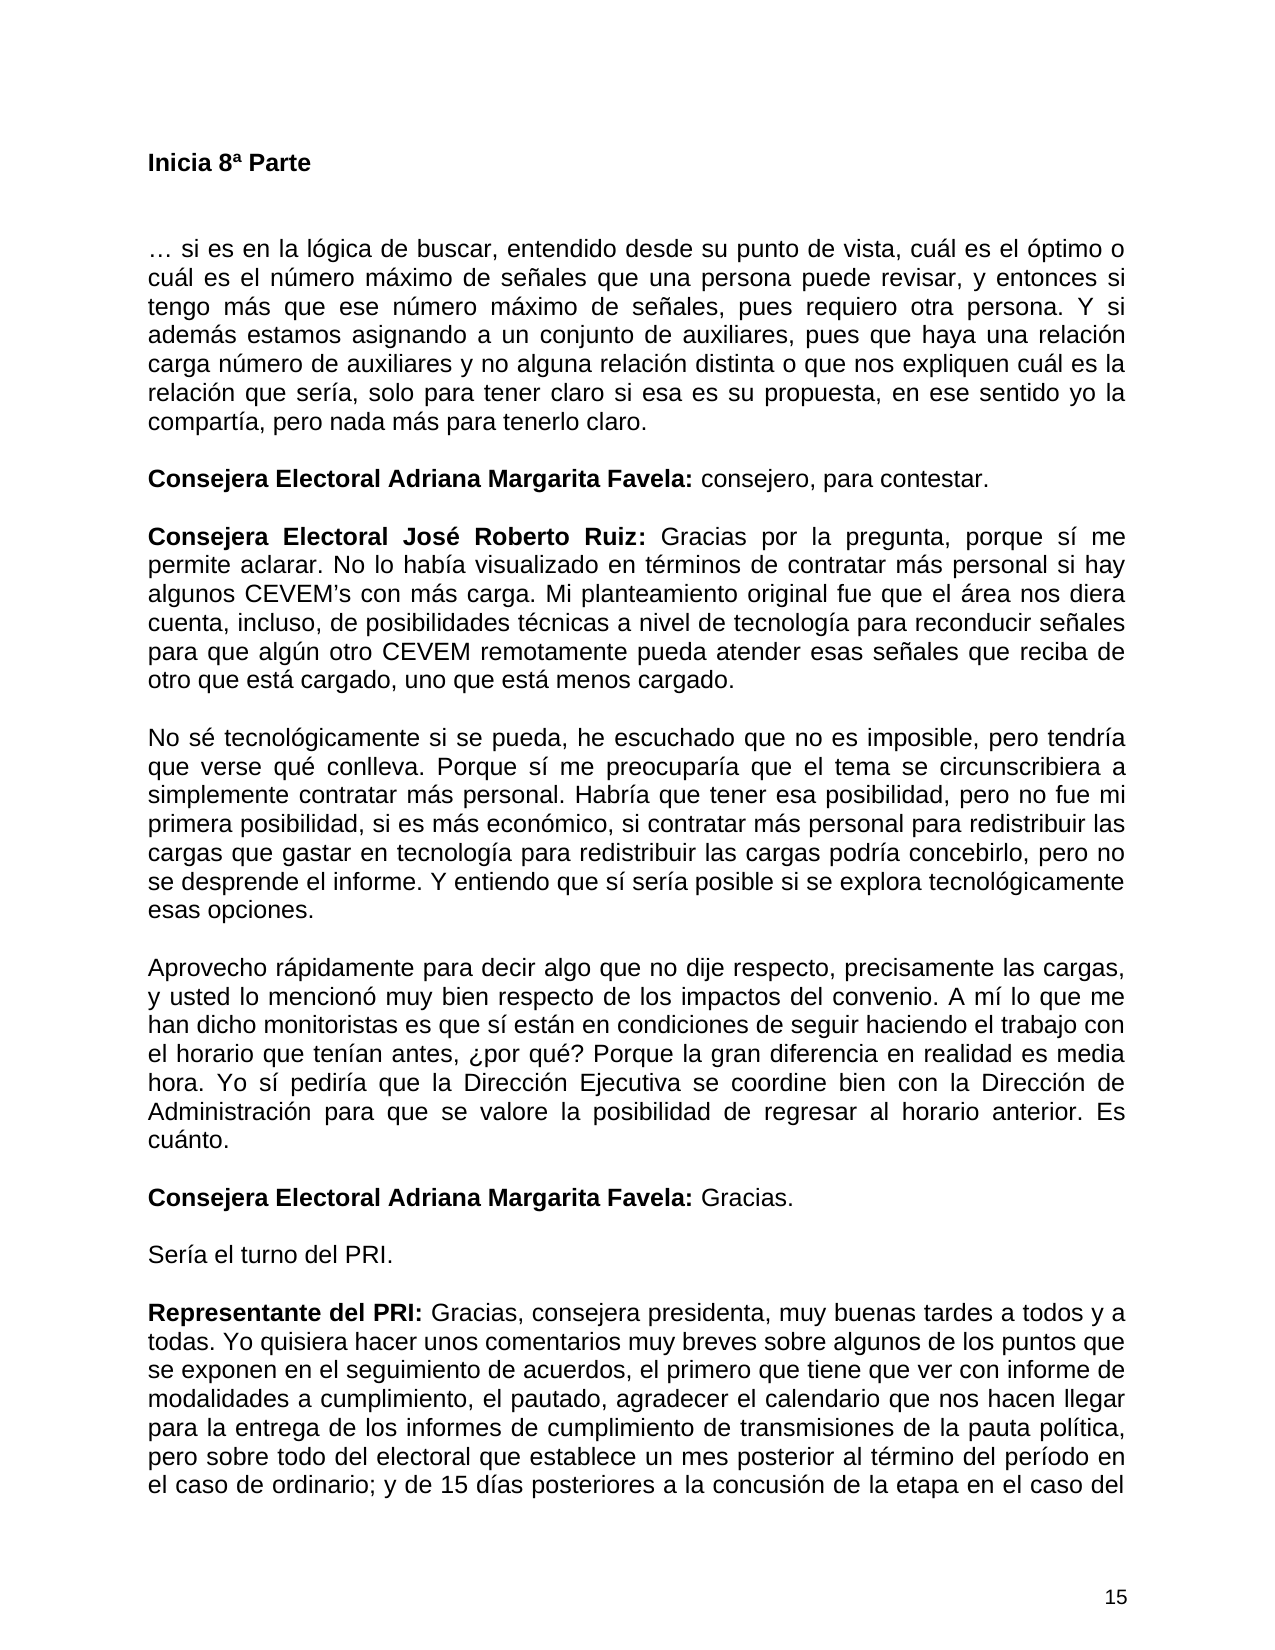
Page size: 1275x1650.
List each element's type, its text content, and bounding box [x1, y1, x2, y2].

text Consejera Electoral Adriana Margarita Favela: consejero, para contestar. [148, 464, 1127, 493]
text … si es en la lógica de buscar, entendido desde su punto de vista, cuál es el óptimo o cuál es el número máximo de señales que una persona puede revisar, y entonces si tengo más que ese número máximo de señales, pues requiero otra persona. Y si además estamos asignando a un conjunto de auxiliares, pues que haya una relación carga número de auxiliares y no alguna relación distinta o que nos expliquen cuál es la relación que sería, solo para tener claro si esa es su propuesta, en ese sentido yo la compartía, pero nada más para tenerlo claro. [148, 234, 1127, 435]
text Consejera Electoral José Roberto Ruiz: Gracias por la pregunta, porque sí me permite aclarar. No lo había visualizado en términos de contratar más personal si hay algunos CEVEM’s con más carga. Mi planteamiento original fue que el área nos diera cuenta, incluso, de posibilidades técnicas a nivel de tecnología para reconducir señales para que algún otro CEVEM remotamente pueda atender esas señales que reciba de otro que está cargado, uno que está menos cargado. [148, 521, 1127, 694]
text Consejera Electoral Adriana Margarita Favela: Gracias. [148, 1183, 1127, 1211]
text Aprovecho rápidamente para decir algo que no dije respecto, precisamente las cargas, y usted lo mencionó muy bien respecto de los impactos del convenio. A mí lo que me han dicho monitoristas es que sí están en condiciones de seguir haciendo el trabajo con el horario que tenían antes, ¿por qué? Porque la gran diferencia en realidad es media hora. Yo sí pediría que la Dirección Ejecutiva se coordine bien con la Dirección de Administración para que se valore la posibilidad de regresar al horario anterior. Es cuánto. [148, 953, 1127, 1154]
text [148, 1298, 1127, 1499]
text Inicia 8ª Parte [148, 148, 1127, 176]
text Sería el turno del PRI. [148, 1240, 1127, 1269]
text No sé tecnológicamente si se pueda, he escuchado que no es imposible, pero tendría que verse qué conlleva. Porque sí me preocuparía que el tema se circunscribiera a simplemente contratar más personal. Habría que tener esa posibilidad, pero no fue mi primera posibilidad, si es más económico, si contratar más personal para redistribuir las cargas que gastar en tecnología para redistribuir las cargas podría concebirlo, pero no se desprende el informe. Y entiendo que sí sería posible si se explora tecnológicamente esas opciones. [148, 723, 1127, 924]
